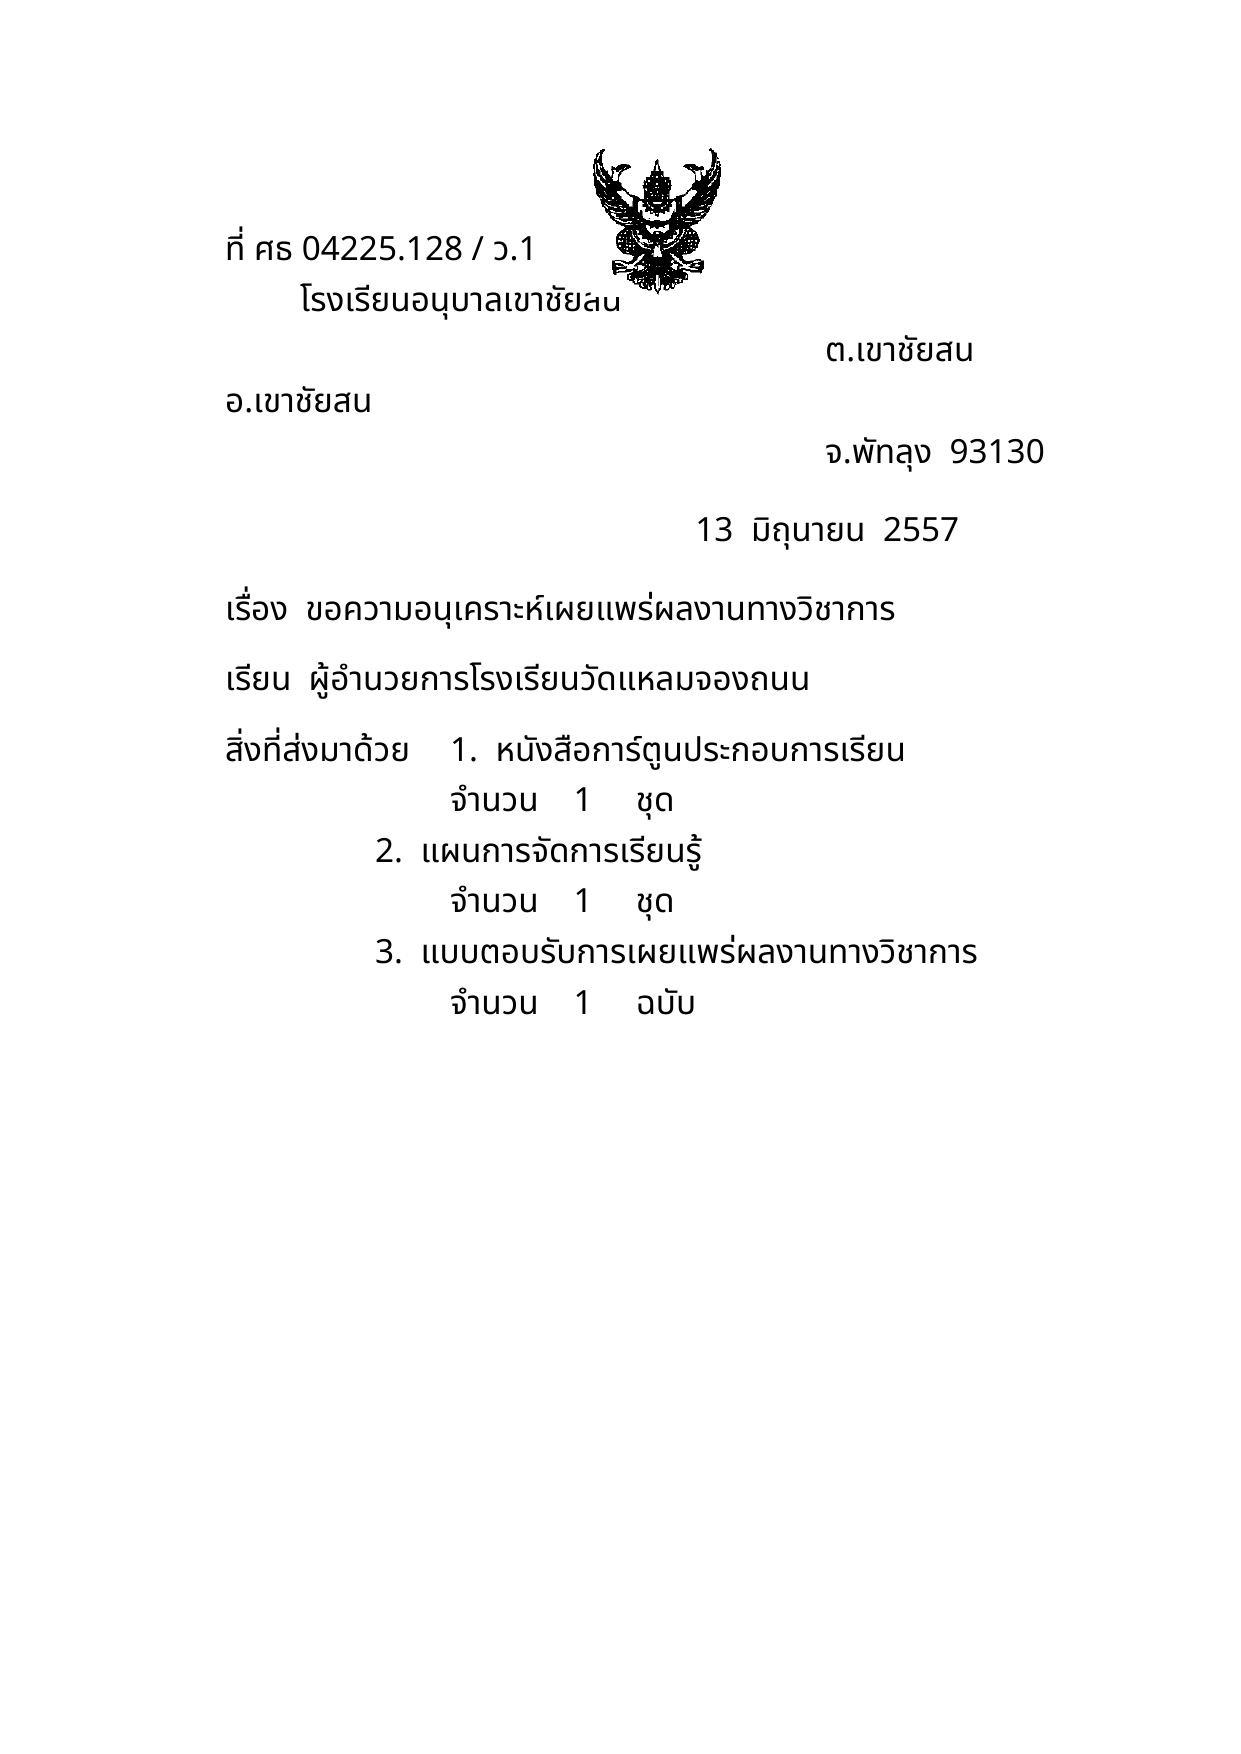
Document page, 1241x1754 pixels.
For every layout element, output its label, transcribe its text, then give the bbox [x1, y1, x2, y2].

subtitle เรื่อง ขอความอนุเคราะห์เผยแพร่ผลงานทางวิชาการ [225, 585, 1090, 635]
picture [590, 146, 722, 297]
text 3. แบบตอบรับการเผยแพร่ผลงานทางวิชาการ จำนวน 1 ฉบับ [225, 928, 1090, 1029]
text จ.พัทลุง 93130 [225, 427, 1090, 478]
subtitle เรียน ผู้อำนวยการโรงเรียนวัดแหลมจองถนน [225, 655, 1090, 706]
text ต.เขาชัยสน อ.เขาชัยสน [225, 326, 1090, 427]
text ที่ ศธ 04225.128 / ว.1 โรงเรียนอนุบาลเขาชัยสน [225, 225, 1090, 326]
text สิ่งที่ส่งมาด้วย 1. หนังสือการ์ตูนประกอบการเรียน จำนวน 1 ชุด [225, 725, 1090, 827]
text 2. แผนการจัดการเรียนรู้ จำนวน 1 ชุด [225, 827, 1090, 928]
text 13 มิถุนายน 2557 [600, 506, 1090, 557]
